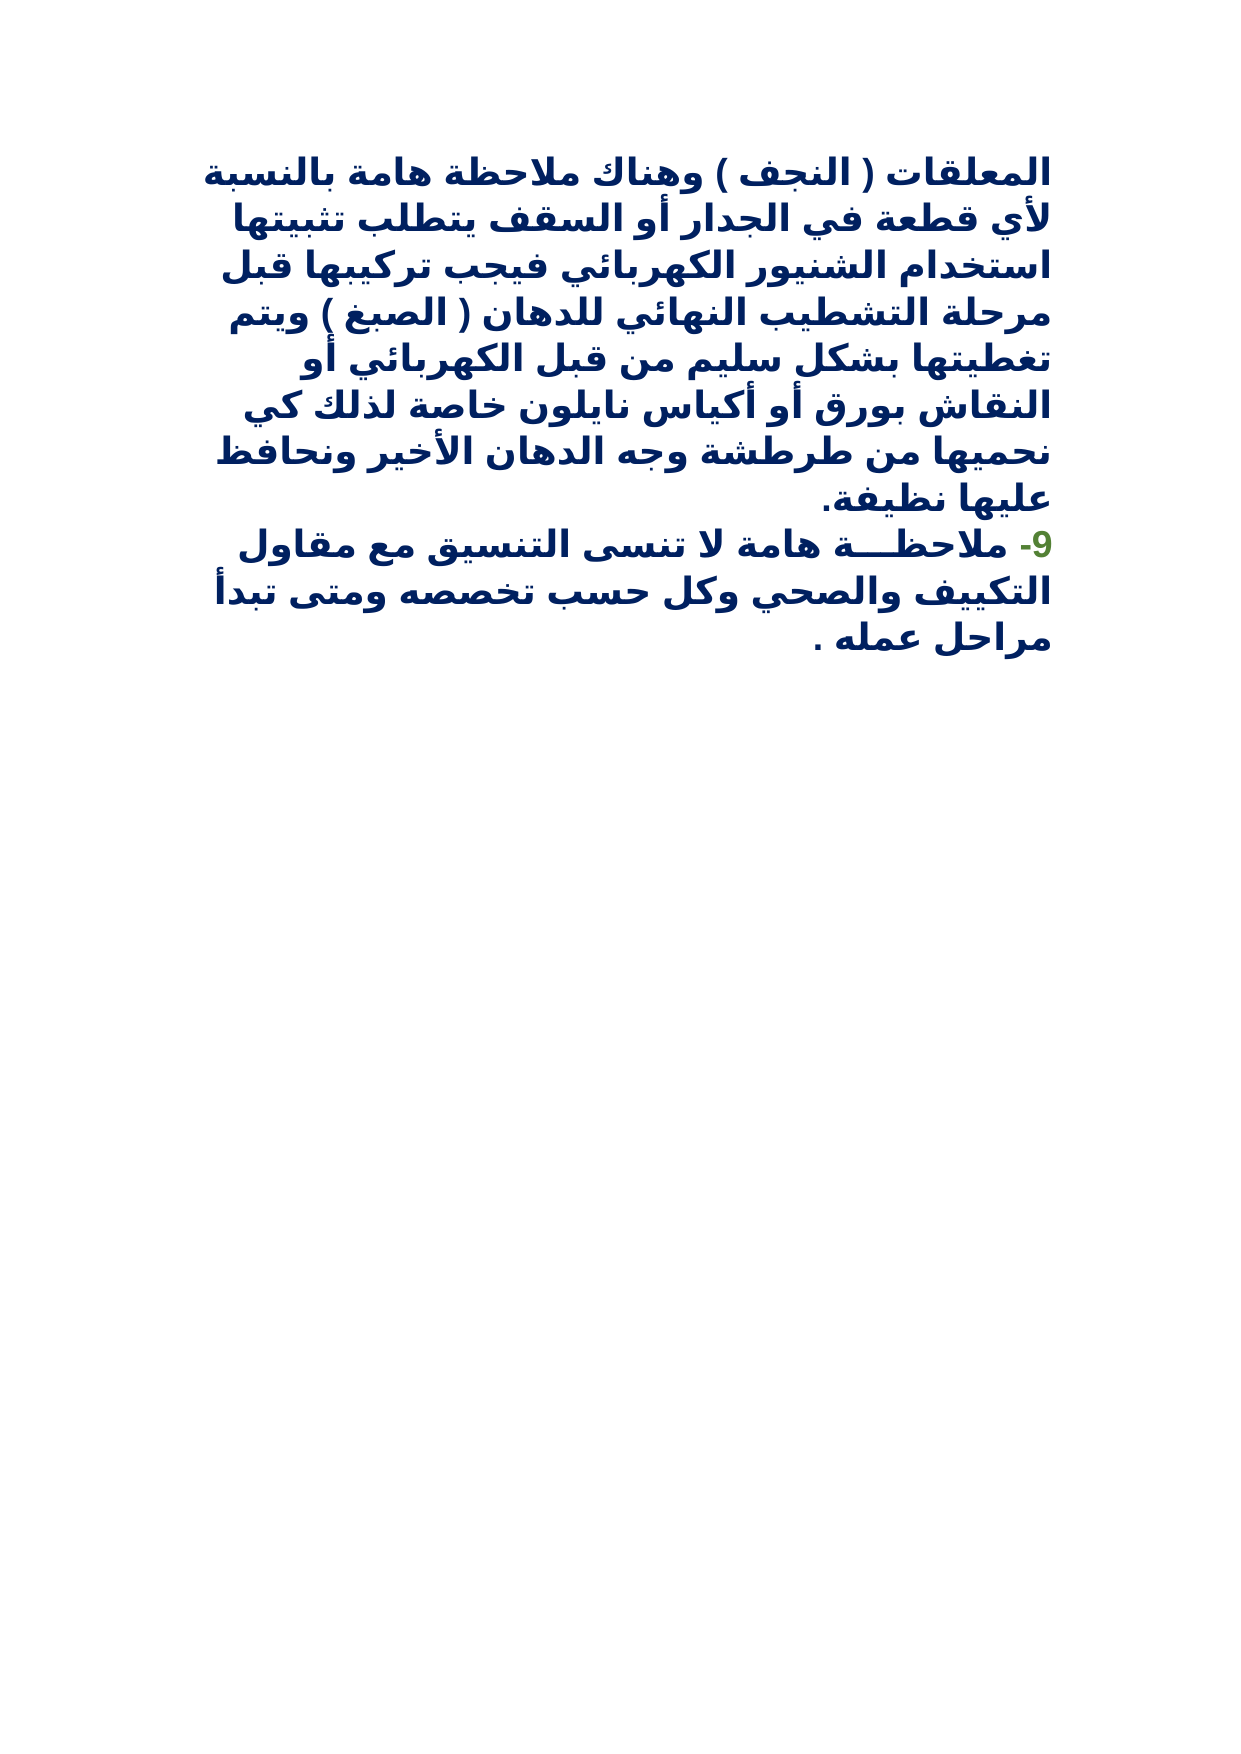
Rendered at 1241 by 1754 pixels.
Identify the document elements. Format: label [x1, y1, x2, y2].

text [187, 150, 1053, 659]
